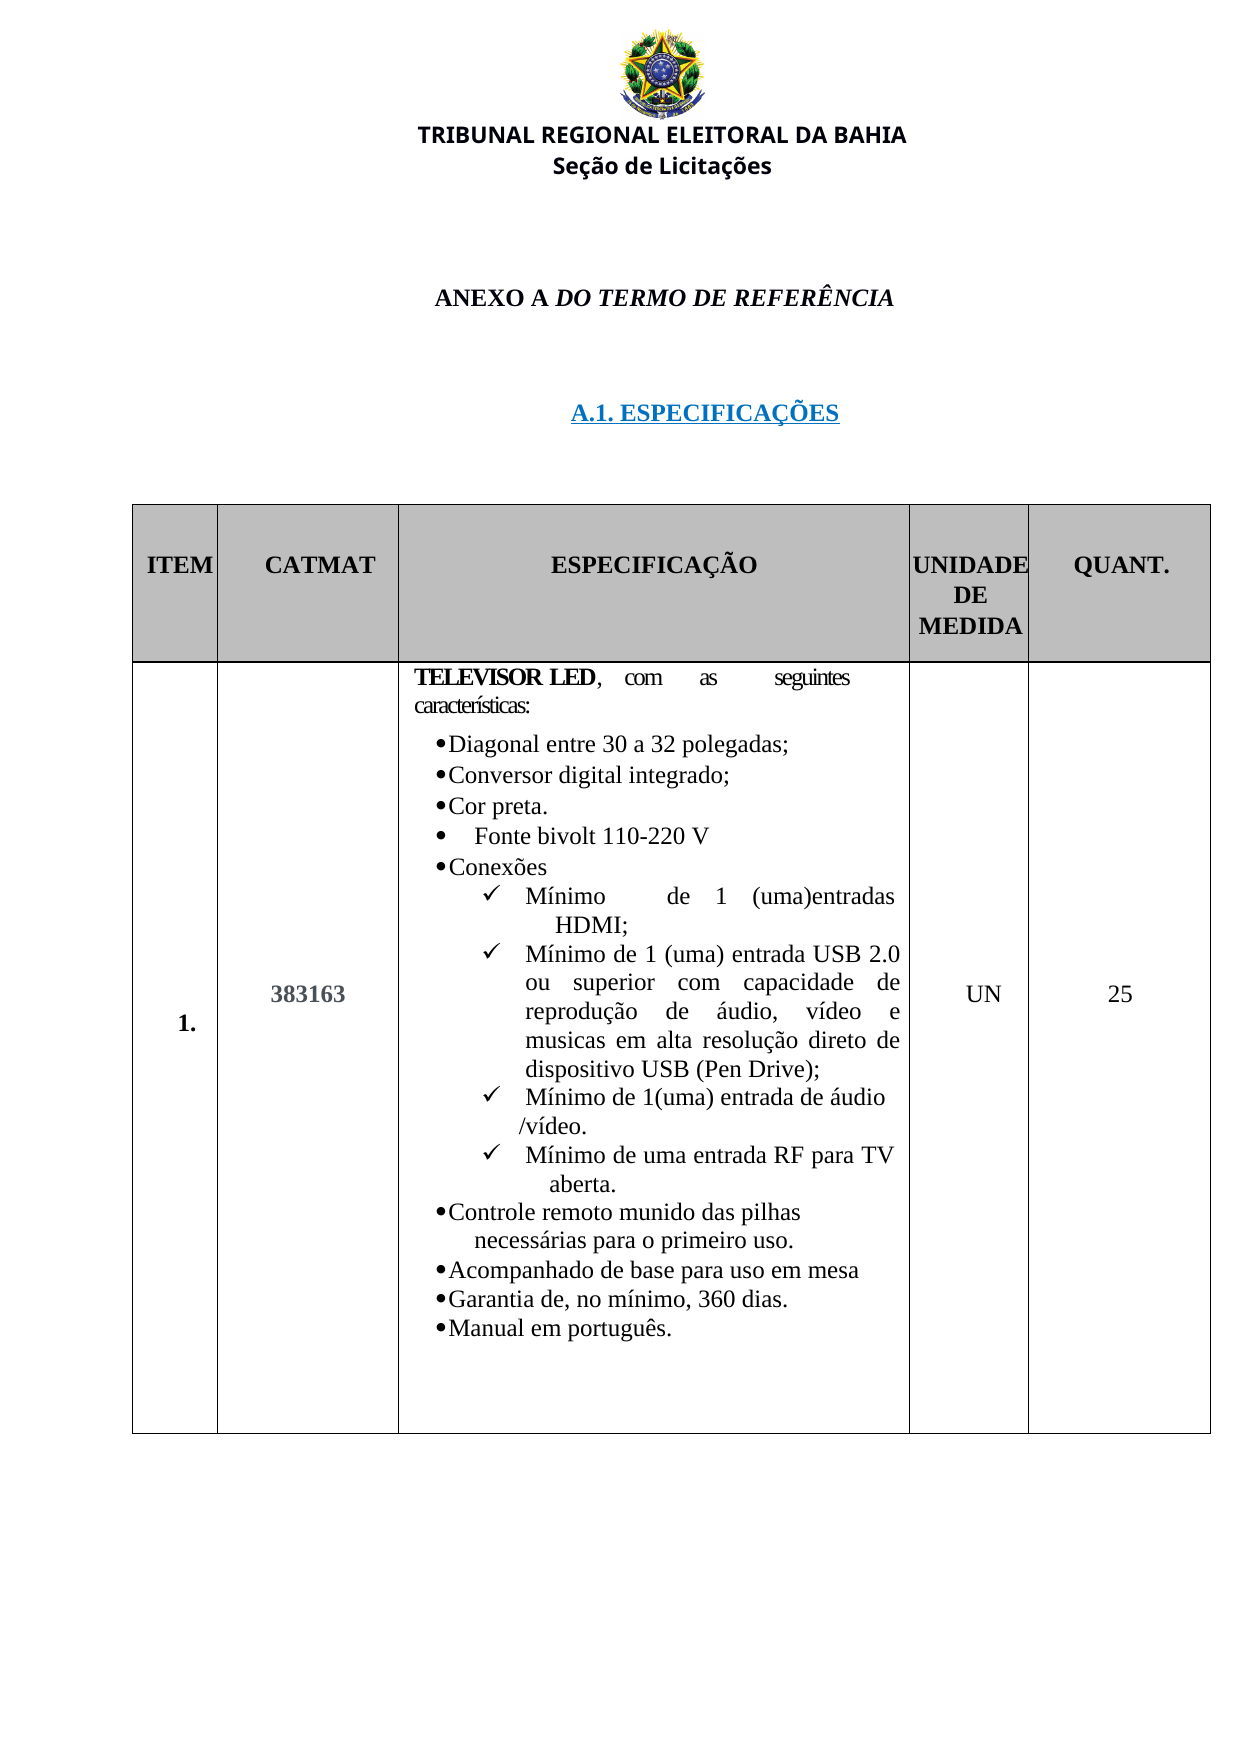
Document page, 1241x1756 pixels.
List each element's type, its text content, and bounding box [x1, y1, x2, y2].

table_cell TELEVISOR LED, com as seguintes características: Diagonal entre 30 a 32 polegadas; Conversor digital integrado; Cor preta. Fonte bivolt 110-220 V Conexões Mínimo de 1 (uma)entradas HDMI; Mínimo de 1 (uma) entrada USB 2.0 ou superior com capacidade de reprodução de áudio, vídeo e musicas em alta resolução direto de dispositivo USB (Pen Drive); Mínimo de 1(uma) entrada de áudio /vídeo. Mínimo de uma entrada RF para TV aberta. Controle remoto munido das pilhas necessárias para o primeiro uso. Acompanhado de base para uso em mesa Garantia de, no mínimo, 360 dias. Manual em português. [399, 663, 909, 1433]
table_header ITEM [133, 505, 217, 661]
table_header ESPECIFICAÇÃO [399, 505, 909, 661]
table_header UNIDADE DE MEDIDA [910, 505, 1028, 661]
table_header QUANT. [1029, 505, 1210, 661]
table_header CATMAT [218, 505, 398, 661]
text A.1. ESPECIFICAÇÕES [571, 398, 1196, 426]
table_cell 25 [1029, 663, 1210, 1433]
table_cell 383163 [218, 663, 398, 1433]
table_cell 1. [133, 663, 217, 1433]
table_cell UN [910, 663, 1028, 1433]
text ANEXO A DO TERMO DE REFERÊNCIA [133, 283, 1196, 312]
picture [619, 29, 705, 120]
